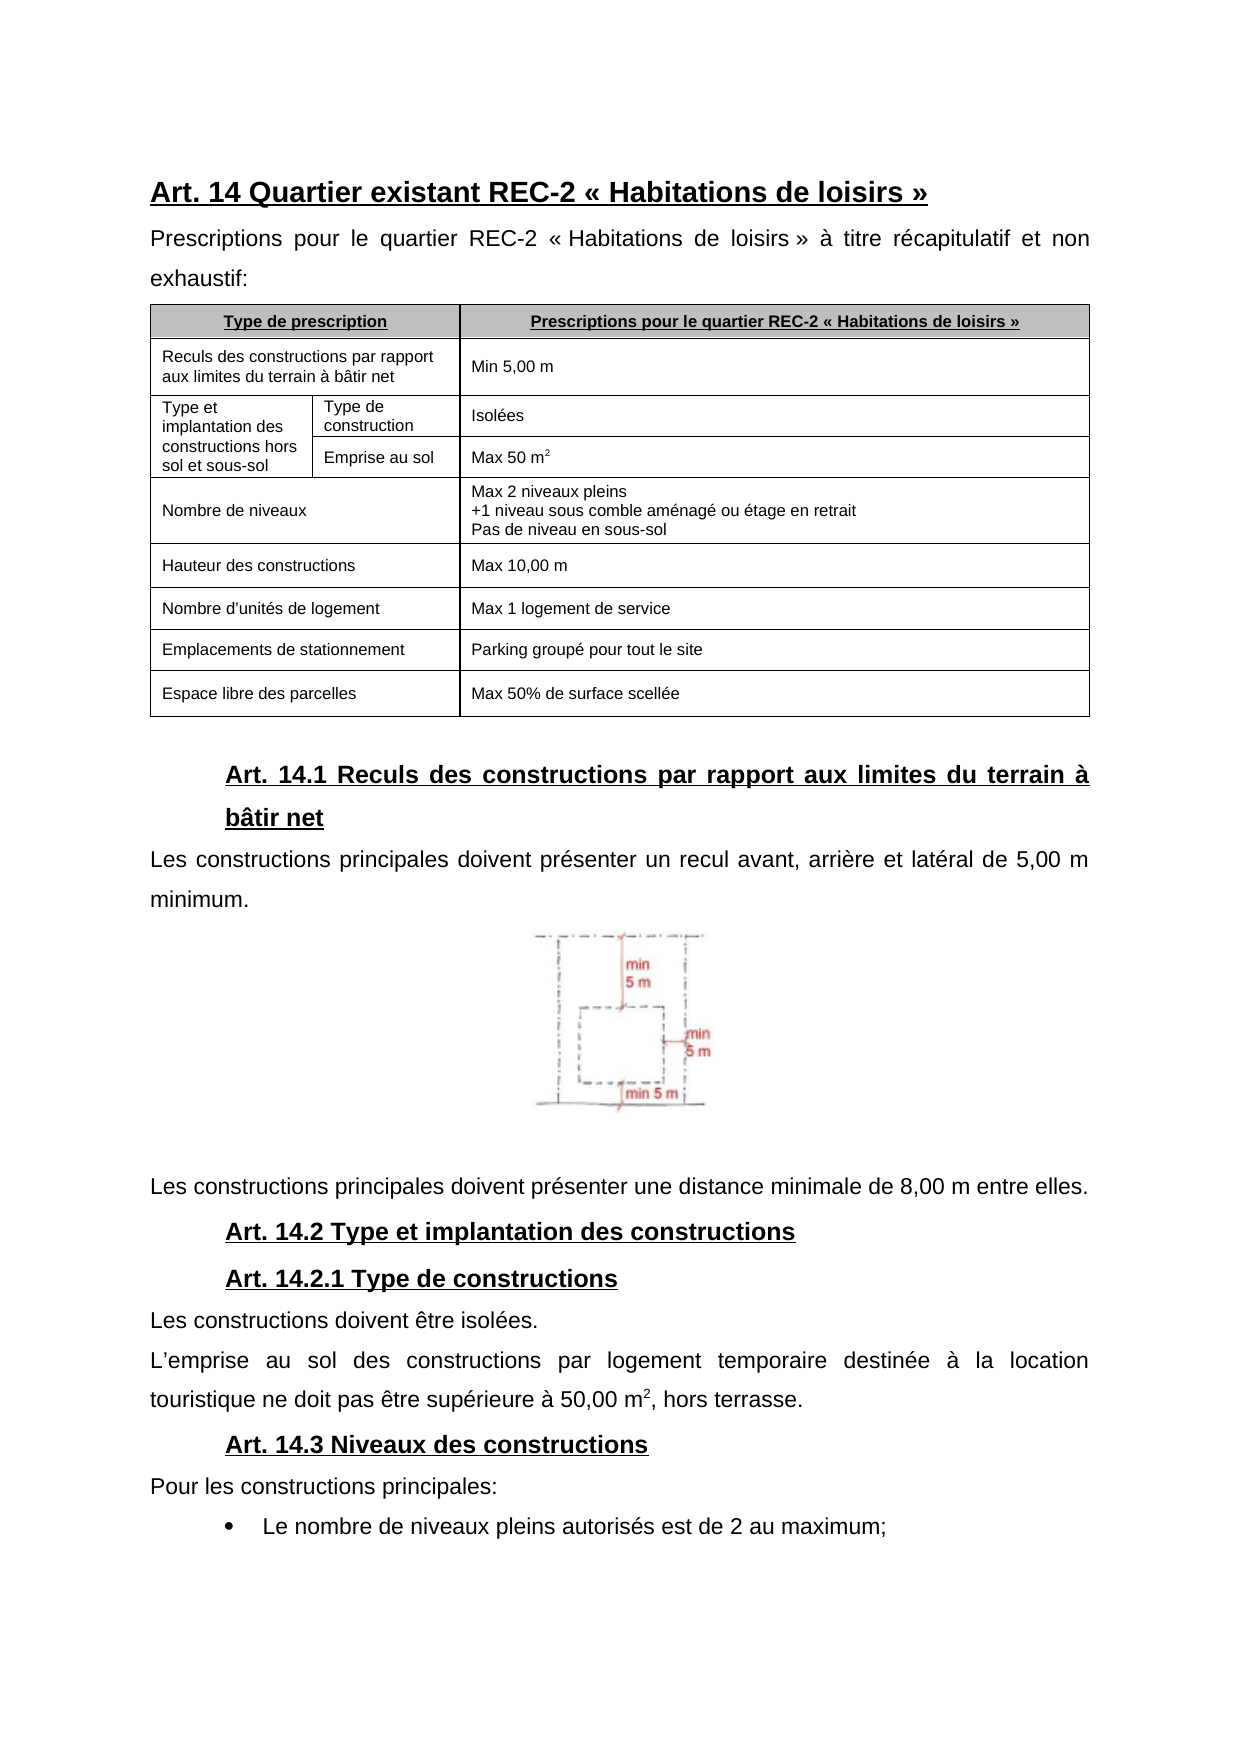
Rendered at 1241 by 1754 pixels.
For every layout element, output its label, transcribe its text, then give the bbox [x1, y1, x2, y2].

text Les constructions principales doivent présenter un recul avant, arrière et latéral de 5,00 m minimum. [150, 846, 1090, 912]
table_cell Max 50 m2 [461, 437, 1089, 477]
table_cell Type et implantation des constructions hors sol et sous-sol [151, 396, 312, 477]
table_cell Type de construction [313, 396, 459, 436]
text L’emprise au sol des constructions par logement temporaire destinée à la location touristique ne doit pas être supérieure à 50,00 m2, hors terrasse. [150, 1347, 1090, 1413]
table_header Prescriptions pour le quartier REC-2 « Habitations de loisirs » [461, 305, 1089, 337]
table_cell Isolées [461, 396, 1089, 436]
table_cell Max 1 logement de service [461, 588, 1089, 629]
subtitle Art. 14.2.1 Type de constructions [225, 1264, 1090, 1293]
table_cell Nombre de niveaux [151, 478, 459, 543]
text Pour les constructions principales: [150, 1473, 1090, 1499]
table_cell Max 2 niveaux pleins +1 niveau sous comble aménagé ou étage en retrait Pas de niveau en sous-sol [461, 478, 1089, 543]
subtitle Art. 14.1 Reculs des constructions par rapport aux limites du terrain à bâtir net [225, 760, 1090, 785]
table_cell Max 10,00 m [461, 544, 1089, 587]
text Prescriptions pour le quartier REC-2 « Habitations de loisirs » à titre récapitulatif et non exhaustif: [150, 225, 1090, 291]
table_cell Hauteur des constructions [151, 544, 459, 587]
subtitle Art. 14.1 Reculs des constructions par rapport aux limites du terrain à bâtir net [225, 786, 1090, 832]
table_cell Parking groupé pour tout le site [461, 630, 1089, 670]
subtitle Art. 14 Quartier existant REC-2 « Habitations de loisirs » [150, 175, 1090, 208]
table_cell Emplacements de stationnement [151, 630, 459, 670]
subtitle Art. 14.3 Niveaux des constructions [225, 1430, 1090, 1459]
table_cell Max 50% de surface scellée [461, 671, 1089, 716]
table_cell Reculs des constructions par rapport aux limites du terrain à bâtir net [151, 339, 459, 394]
table_header Type de prescription [151, 305, 459, 337]
table_cell Espace libre des parcelles [151, 671, 459, 716]
subtitle Art. 14.2 Type et implantation des constructions [225, 1217, 1090, 1246]
picture [521, 925, 720, 1121]
text Les constructions principales doivent présenter une distance minimale de 8,00 m entre elles. [150, 1173, 1090, 1200]
text Les constructions doivent être isolées. [150, 1307, 1090, 1334]
table_cell Nombre d’unités de logement [151, 588, 459, 629]
table_cell Emprise au sol [313, 437, 459, 477]
list Le nombre de niveaux pleins autorisés est de 2 au maximum; [225, 1513, 1090, 1539]
table_cell Min 5,00 m [461, 339, 1089, 394]
